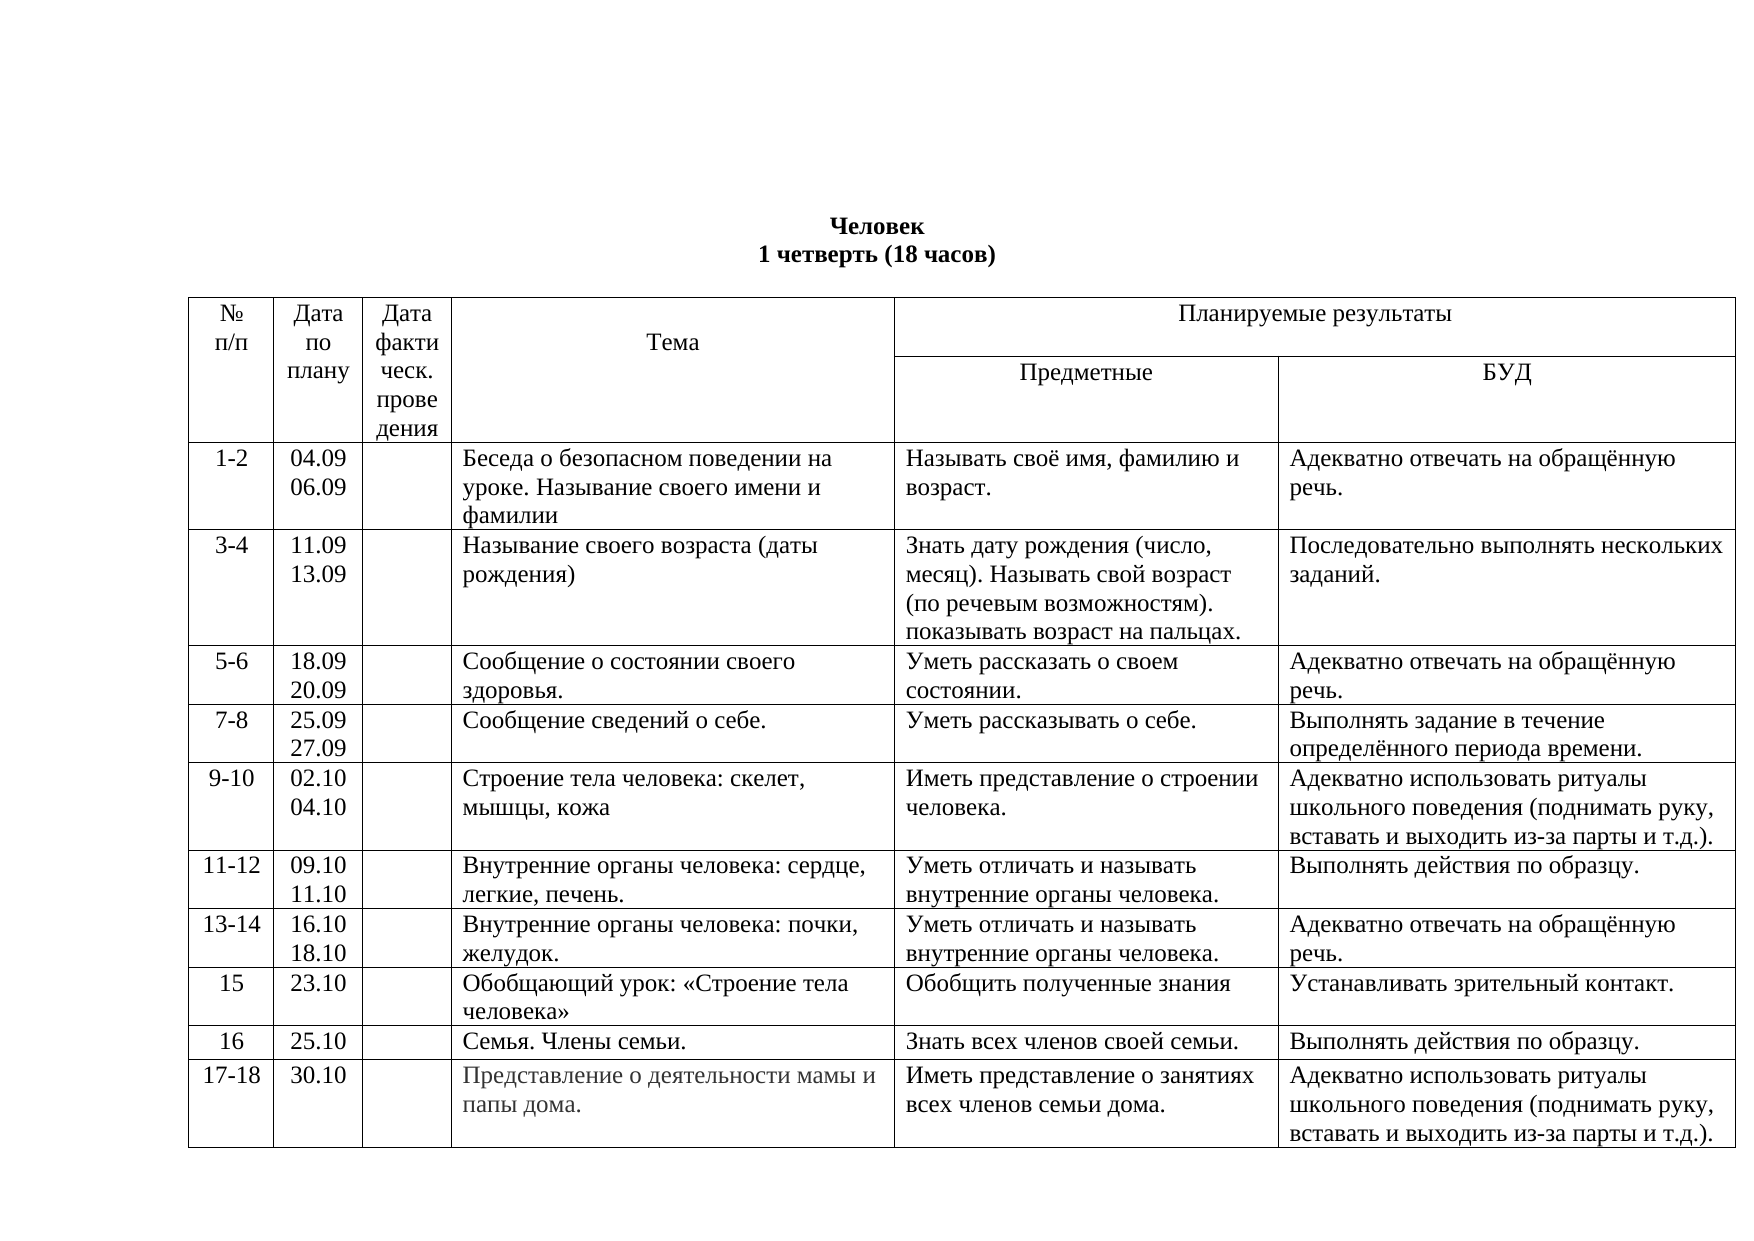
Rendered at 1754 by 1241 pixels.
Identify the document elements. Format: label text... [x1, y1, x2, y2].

table_cell Выполнять задание в течение определённого периода времени. [1279, 705, 1735, 762]
table_cell 9-10 [189, 763, 273, 849]
table_cell Предметные [895, 357, 1278, 442]
table_cell Знать дату рождения (число, месяц). Называть свой возраст (по речевым возможностям). показывать возраст на пальцах. [895, 530, 1278, 645]
table_cell 25.09 27.09 [274, 705, 362, 762]
table_cell 02.10 04.10 [274, 763, 362, 849]
table_cell [363, 443, 451, 529]
table_cell Сообщение сведений о себе. [452, 705, 894, 762]
table_cell Иметь представление о занятиях всех членов семьи дома. [895, 1060, 1278, 1147]
table_cell Адекватно отвечать на обращённую речь. [1279, 443, 1735, 529]
table_header Планируемые результаты [895, 298, 1735, 356]
table_cell 7-8 [189, 705, 273, 762]
table_cell Строение тела человека: скелет, мышцы, кожа [452, 763, 894, 849]
table_cell 3-4 [189, 530, 273, 645]
table_cell Беседа о безопасном поведении на уроке. Называние своего имени и фамилии [452, 443, 894, 529]
table_cell 16.10 18.10 [274, 909, 362, 967]
text Человек [118, 211, 1636, 239]
table_cell Уметь рассказывать о себе. [895, 705, 1278, 762]
table_cell [363, 705, 451, 762]
table_cell 15 [189, 968, 273, 1025]
table_header Тема [452, 298, 894, 442]
table_cell Представление о деятельности мамы и папы дома. [452, 1060, 894, 1147]
table_cell 09.10 11.10 [274, 851, 362, 908]
table_header Дата фактическ. проведения [363, 298, 451, 442]
table_cell Семья. Члены семьи. [452, 1026, 894, 1059]
table_cell Адекватно использовать ритуалы школьного поведения (поднимать руку, вставать и выходить из-за парты и т.д.). [1279, 763, 1735, 849]
table_cell Адекватно отвечать на обращённую речь. [1279, 909, 1735, 967]
table_cell Выполнять действия по образцу. [1279, 1026, 1735, 1059]
table_header Дата по плану [274, 298, 362, 442]
table_cell 23.10 [274, 968, 362, 1025]
table_header № п/п [189, 298, 273, 442]
table_cell Знать всех членов своей семьи. [895, 1026, 1278, 1059]
table_cell [363, 1060, 451, 1147]
table_cell 16 [189, 1026, 273, 1059]
table_cell Устанавливать зрительный контакт. [1279, 968, 1735, 1025]
table_cell 30.10 [274, 1060, 362, 1147]
table_cell 13-14 [189, 909, 273, 967]
table_cell Обобщить полученные знания [895, 968, 1278, 1025]
table_cell Выполнять действия по образцу. [1279, 851, 1735, 908]
table_cell Обобщающий урок: «Строение тела человека» [452, 968, 894, 1025]
table_cell [363, 1026, 451, 1059]
table_cell [363, 909, 451, 967]
table_cell 25.10 [274, 1026, 362, 1059]
table_cell [363, 530, 451, 645]
table_cell Уметь отличать и называть внутренние органы человека. [895, 851, 1278, 908]
table_cell 04.09 06.09 [274, 443, 362, 529]
table_cell 1-2 [189, 443, 273, 529]
table_cell Уметь рассказать о своем состоянии. [895, 646, 1278, 704]
table_cell Называние своего возраста (даты рождения) [452, 530, 894, 645]
table_cell [363, 851, 451, 908]
table_cell [363, 763, 451, 849]
table_cell Адекватно отвечать на обращённую речь. [1279, 646, 1735, 704]
table_cell Сообщение о состоянии своего здоровья. [452, 646, 894, 704]
table_cell Внутренние органы человека: почки, желудок. [452, 909, 894, 967]
table_cell Иметь представление о строении человека. [895, 763, 1278, 849]
table_cell [363, 646, 451, 704]
table_cell БУД [1279, 357, 1735, 442]
table_cell Внутренние органы человека: сердце, легкие, печень. [452, 851, 894, 908]
table_cell Последовательно выполнять нескольких заданий. [1279, 530, 1735, 645]
table_cell Уметь отличать и называть внутренние органы человека. [895, 909, 1278, 967]
text 1 четверть (18 часов) [118, 239, 1636, 268]
table_cell 18.09 20.09 [274, 646, 362, 704]
table_cell 11.09 13.09 [274, 530, 362, 645]
table_cell 5-6 [189, 646, 273, 704]
table_cell 11-12 [189, 851, 273, 908]
table_cell Называть своё имя, фамилию и возраст. [895, 443, 1278, 529]
table_cell Адекватно использовать ритуалы школьного поведения (поднимать руку, вставать и выходить из-за парты и т.д.). [1279, 1060, 1735, 1147]
table_cell [363, 968, 451, 1025]
table_cell 17-18 [189, 1060, 273, 1147]
